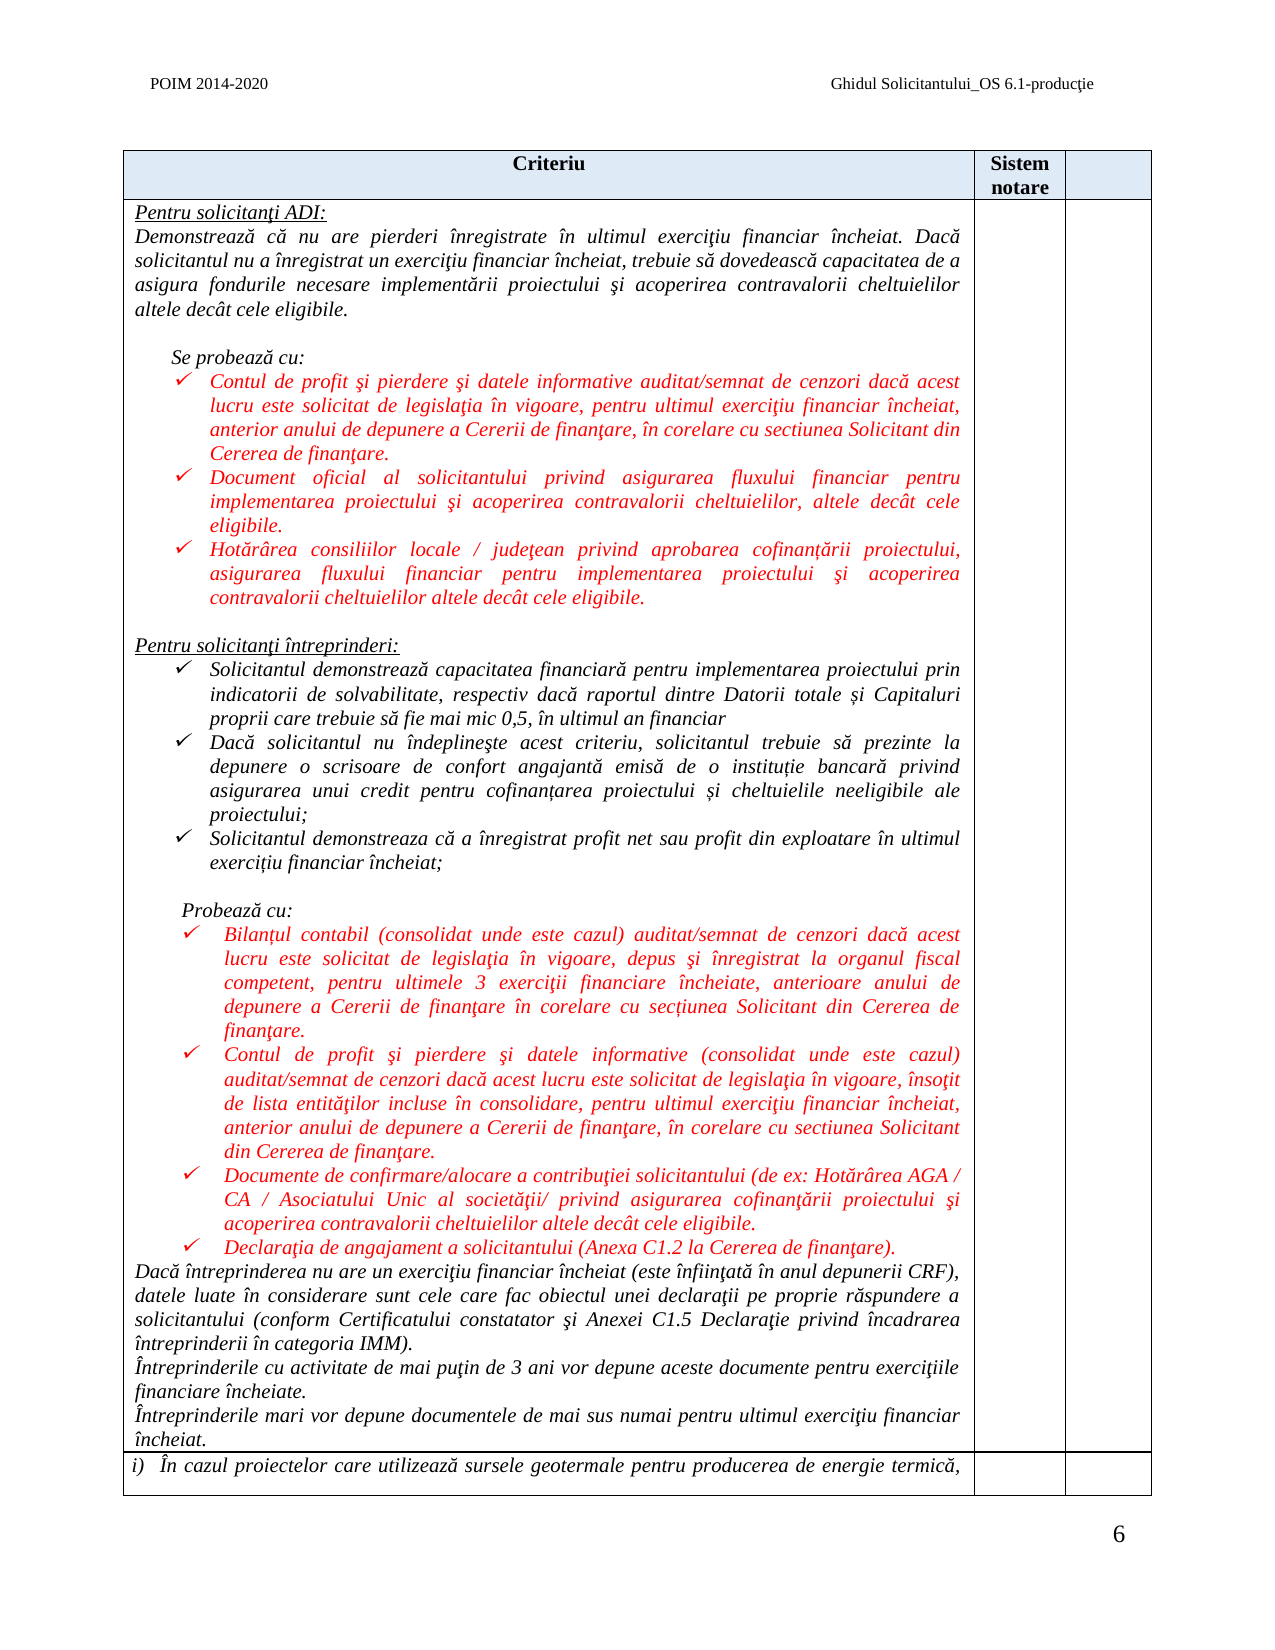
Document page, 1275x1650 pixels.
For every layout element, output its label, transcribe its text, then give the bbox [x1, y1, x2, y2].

table_cell [975, 1453, 1065, 1495]
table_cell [124, 200, 974, 1451]
table_cell [1066, 200, 1151, 1451]
table_cell [1066, 1453, 1151, 1495]
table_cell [124, 1453, 974, 1495]
table_header Criteriu [124, 151, 974, 199]
table_cell [975, 200, 1065, 1451]
table_header [1066, 151, 1151, 199]
table_header Sistem notare [975, 151, 1065, 199]
